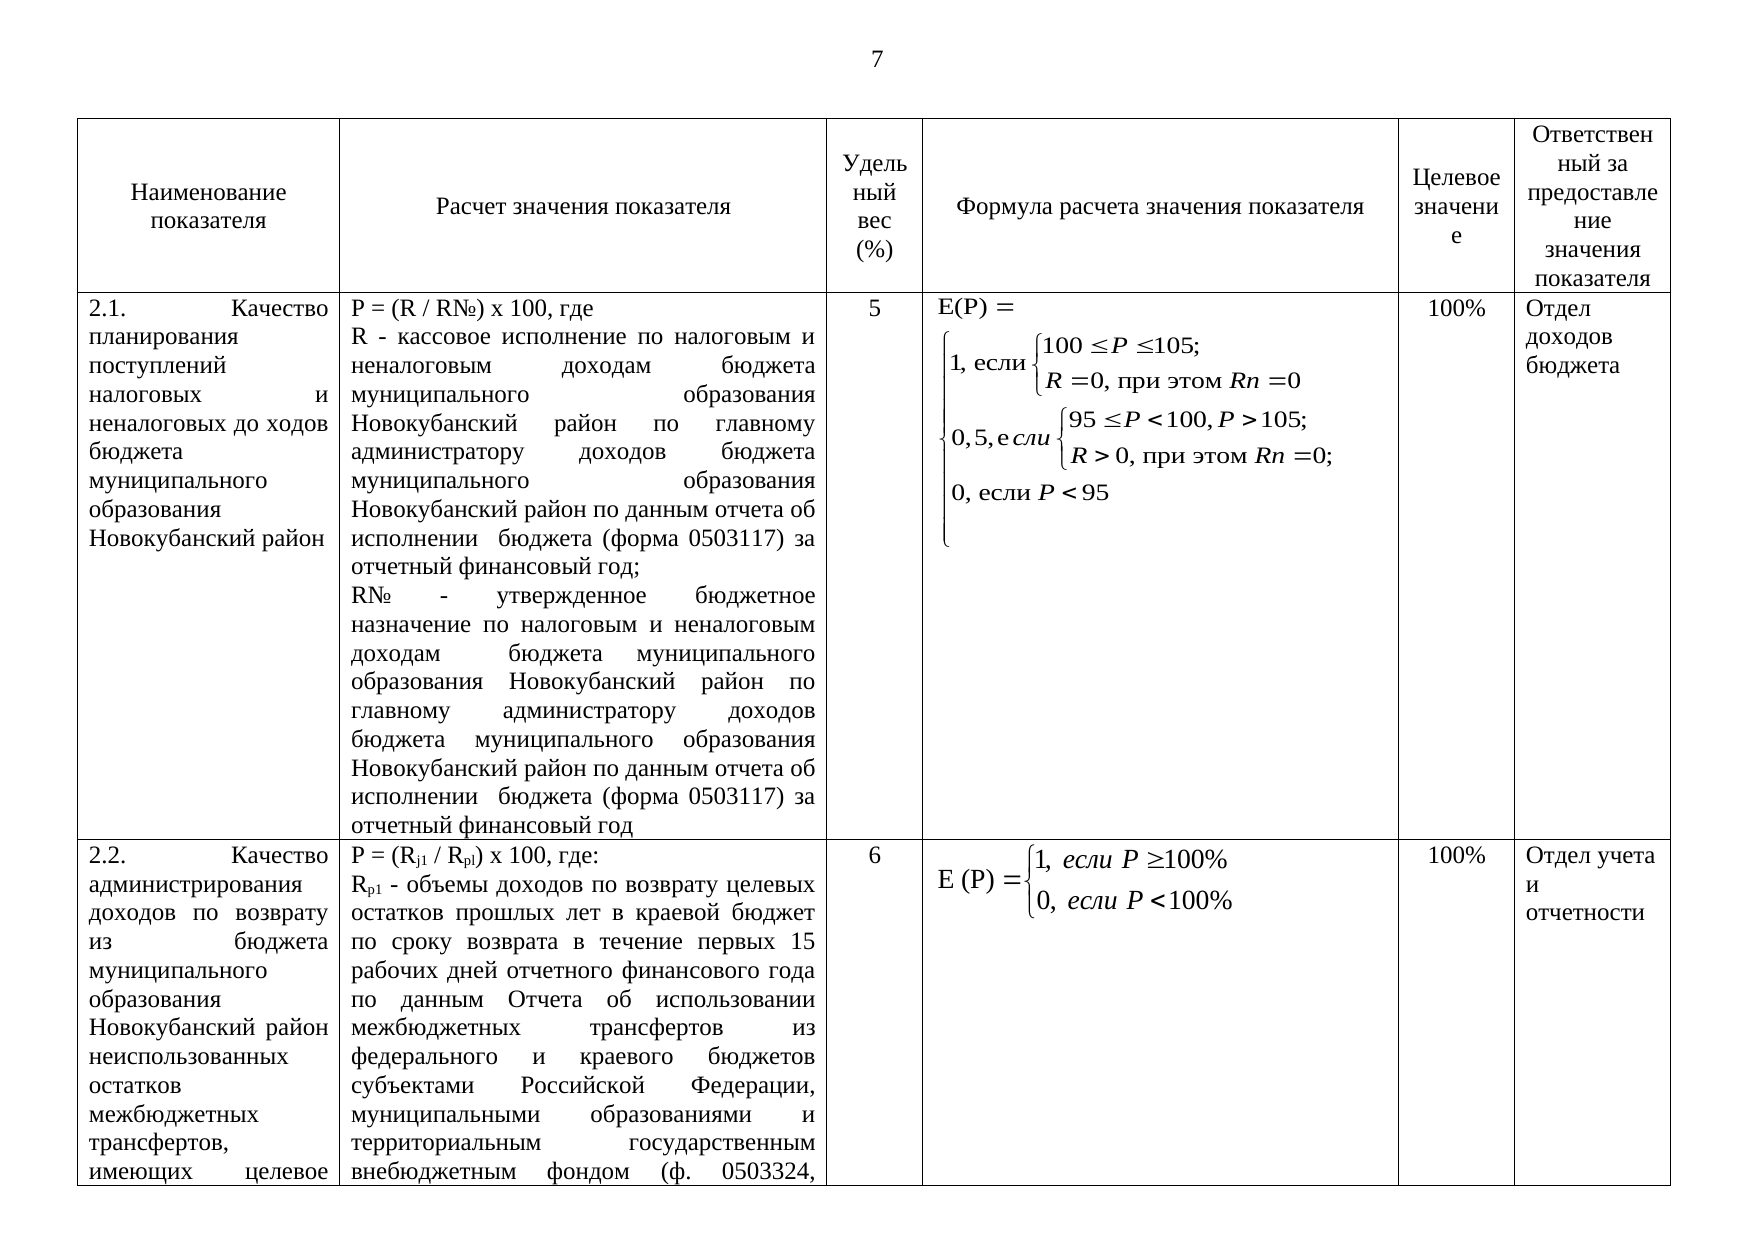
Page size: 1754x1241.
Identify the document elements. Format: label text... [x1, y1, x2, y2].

table_cell 2.1. Качество планирования поступлений налоговых и неналоговых до ходов бюджета муниципального образования Новокубанский район [78, 293, 339, 839]
table_header Удельный вес (%) [827, 119, 922, 292]
table_cell 6 [827, 840, 922, 1185]
table_cell P = (R / R№) x 100, где R - кассовое исполнение по налоговым и неналоговым доходам бюджета муниципального образования Новокубанский район по главному администратору доходов бюджета муниципального образования Новокубанский район по данным отчета об исполнении бюджета (форма 0503117) за отчетный финансовый год; R№ - утвержденное бюджетное назначение по налоговым и неналоговым доходам бюджета муниципального образования Новокубанский район по главному администратору доходов бюджета муниципального образования Новокубанский район по данным отчета об исполнении бюджета (форма 0503117) за отчетный финансовый год [340, 293, 826, 839]
table_cell [923, 293, 1398, 839]
table_cell Отдел учета и отчетности [1515, 840, 1670, 1185]
table_header Наименование показателя [78, 119, 339, 292]
table_cell 100% [1399, 293, 1514, 839]
table_header Целевое значение [1399, 119, 1514, 292]
table_header Ответственный за предоставление значения показателя [1515, 119, 1670, 292]
table_cell [923, 840, 1398, 1185]
table_cell 100% [1399, 840, 1514, 1185]
table_cell 5 [827, 293, 922, 839]
table_header Расчет значения показателя [340, 119, 826, 292]
table_cell Отдел доходов бюджета [1515, 293, 1670, 839]
table_header Формула расчета значения показателя [923, 119, 1398, 292]
